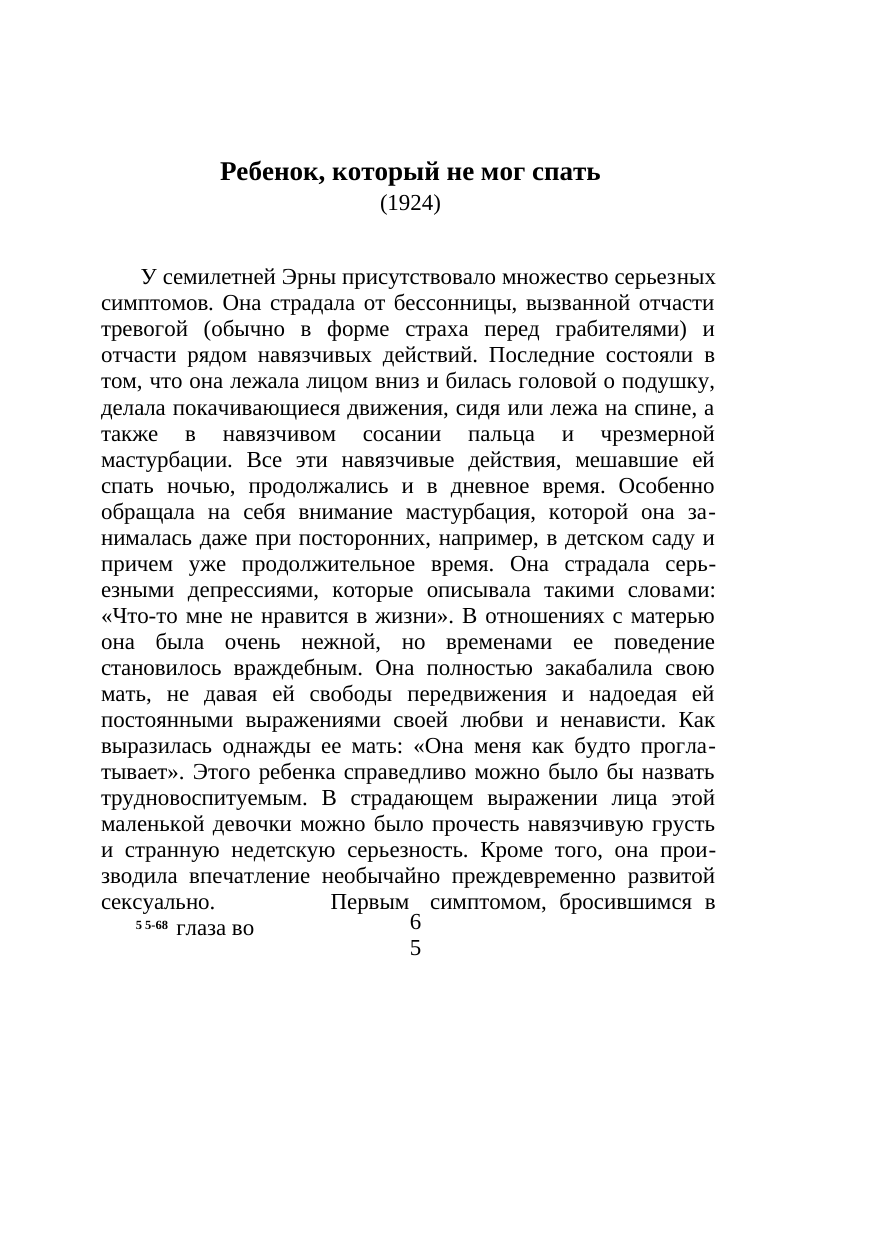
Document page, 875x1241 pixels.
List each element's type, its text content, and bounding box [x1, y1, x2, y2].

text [101, 264, 716, 941]
text 65 [409, 908, 430, 961]
text (1924) [103, 187, 718, 217]
text 5 5-68 [136, 918, 176, 932]
text Ребенок, который не мог спать [103, 157, 718, 187]
